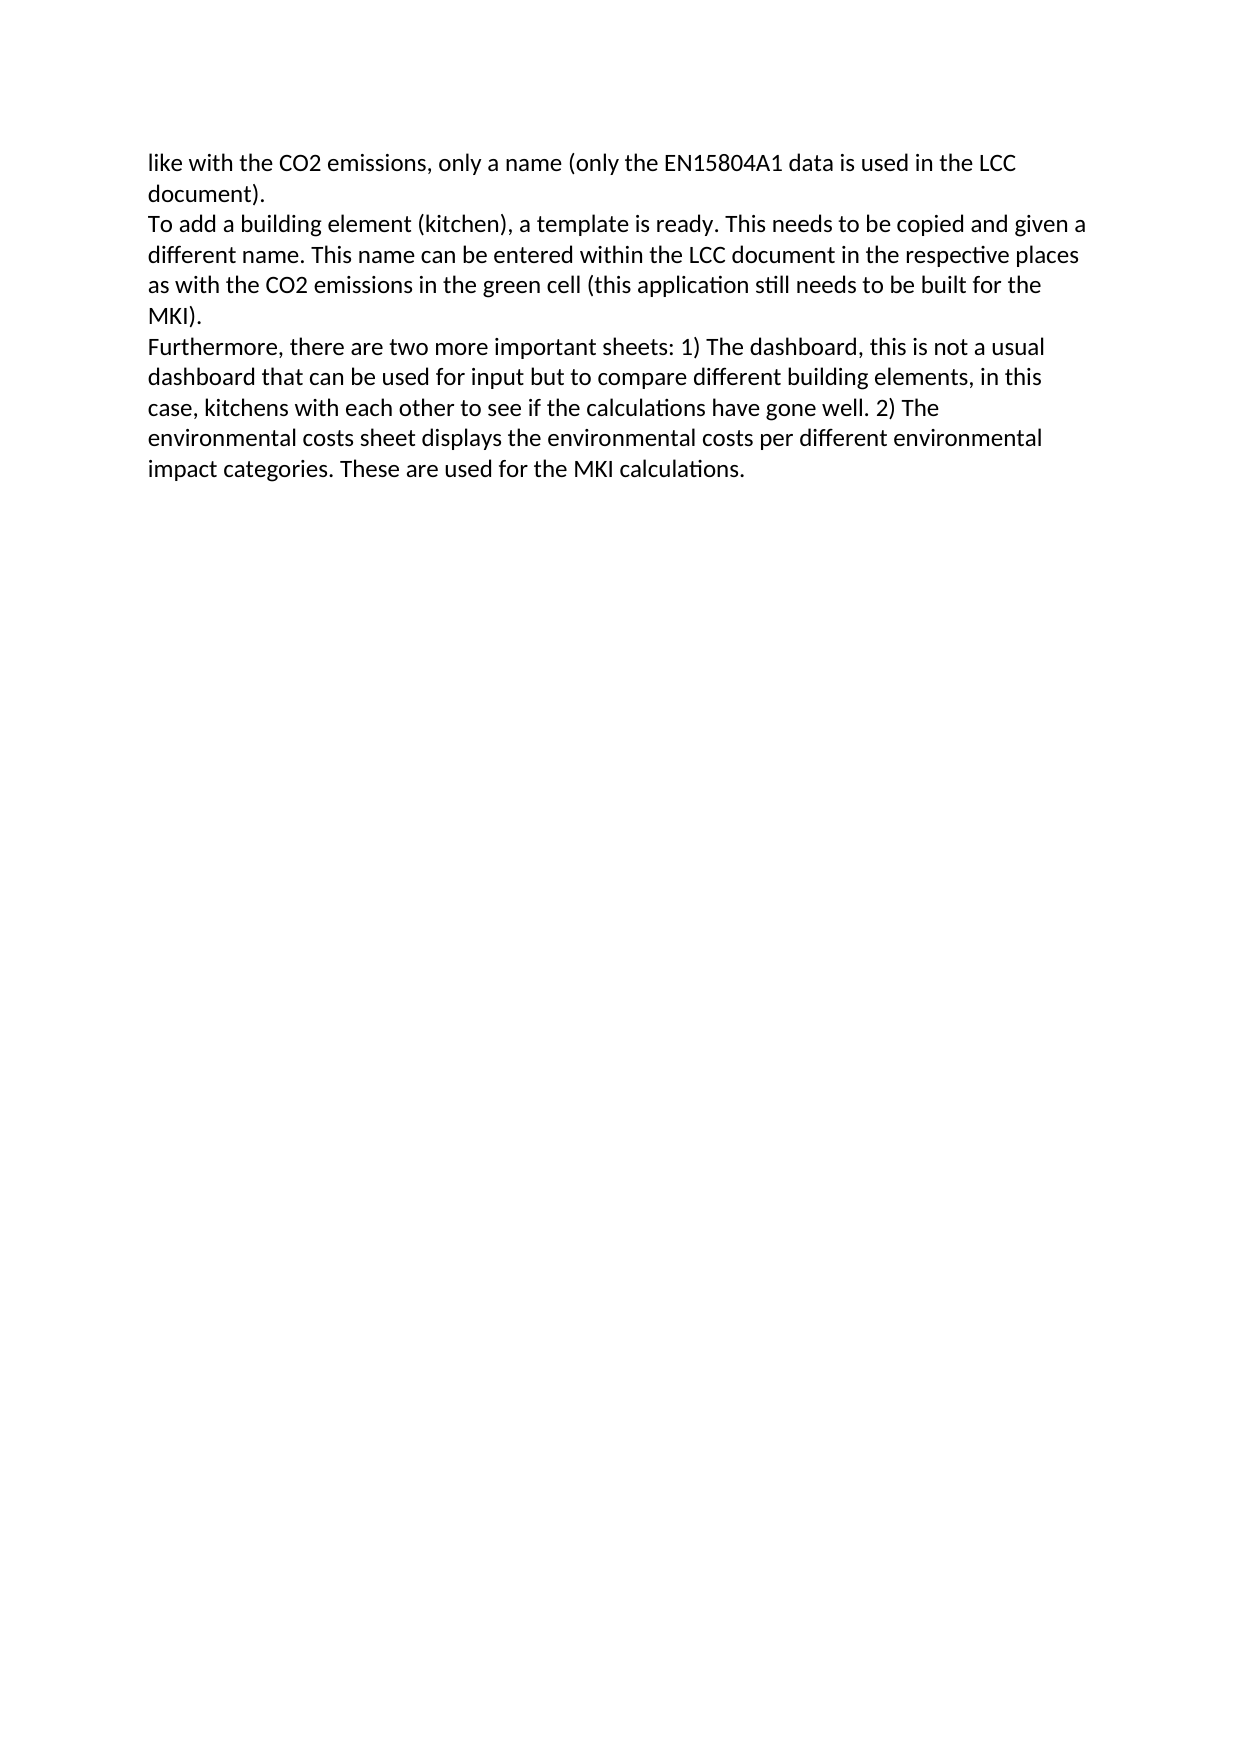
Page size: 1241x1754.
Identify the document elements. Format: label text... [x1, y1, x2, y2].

text Furthermore, there are two more important sheets: 1) The dashboard, this is not a usual dashboard that can be used for input but to compare different building elements, in this case, kitchens with each other to see if the calculations have gone well. 2) The environmental costs sheet displays the environmental costs per different environmental impact categories. These are used for the MKI calculations. [148, 331, 1093, 483]
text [148, 148, 1093, 209]
text To add a building element (kitchen), a template is ready. This needs to be copied and given a different name. This name can be entered within the LCC document in the respective places as with the CO2 emissions in the green cell (this application still needs to be built for the MKI). [148, 209, 1093, 331]
